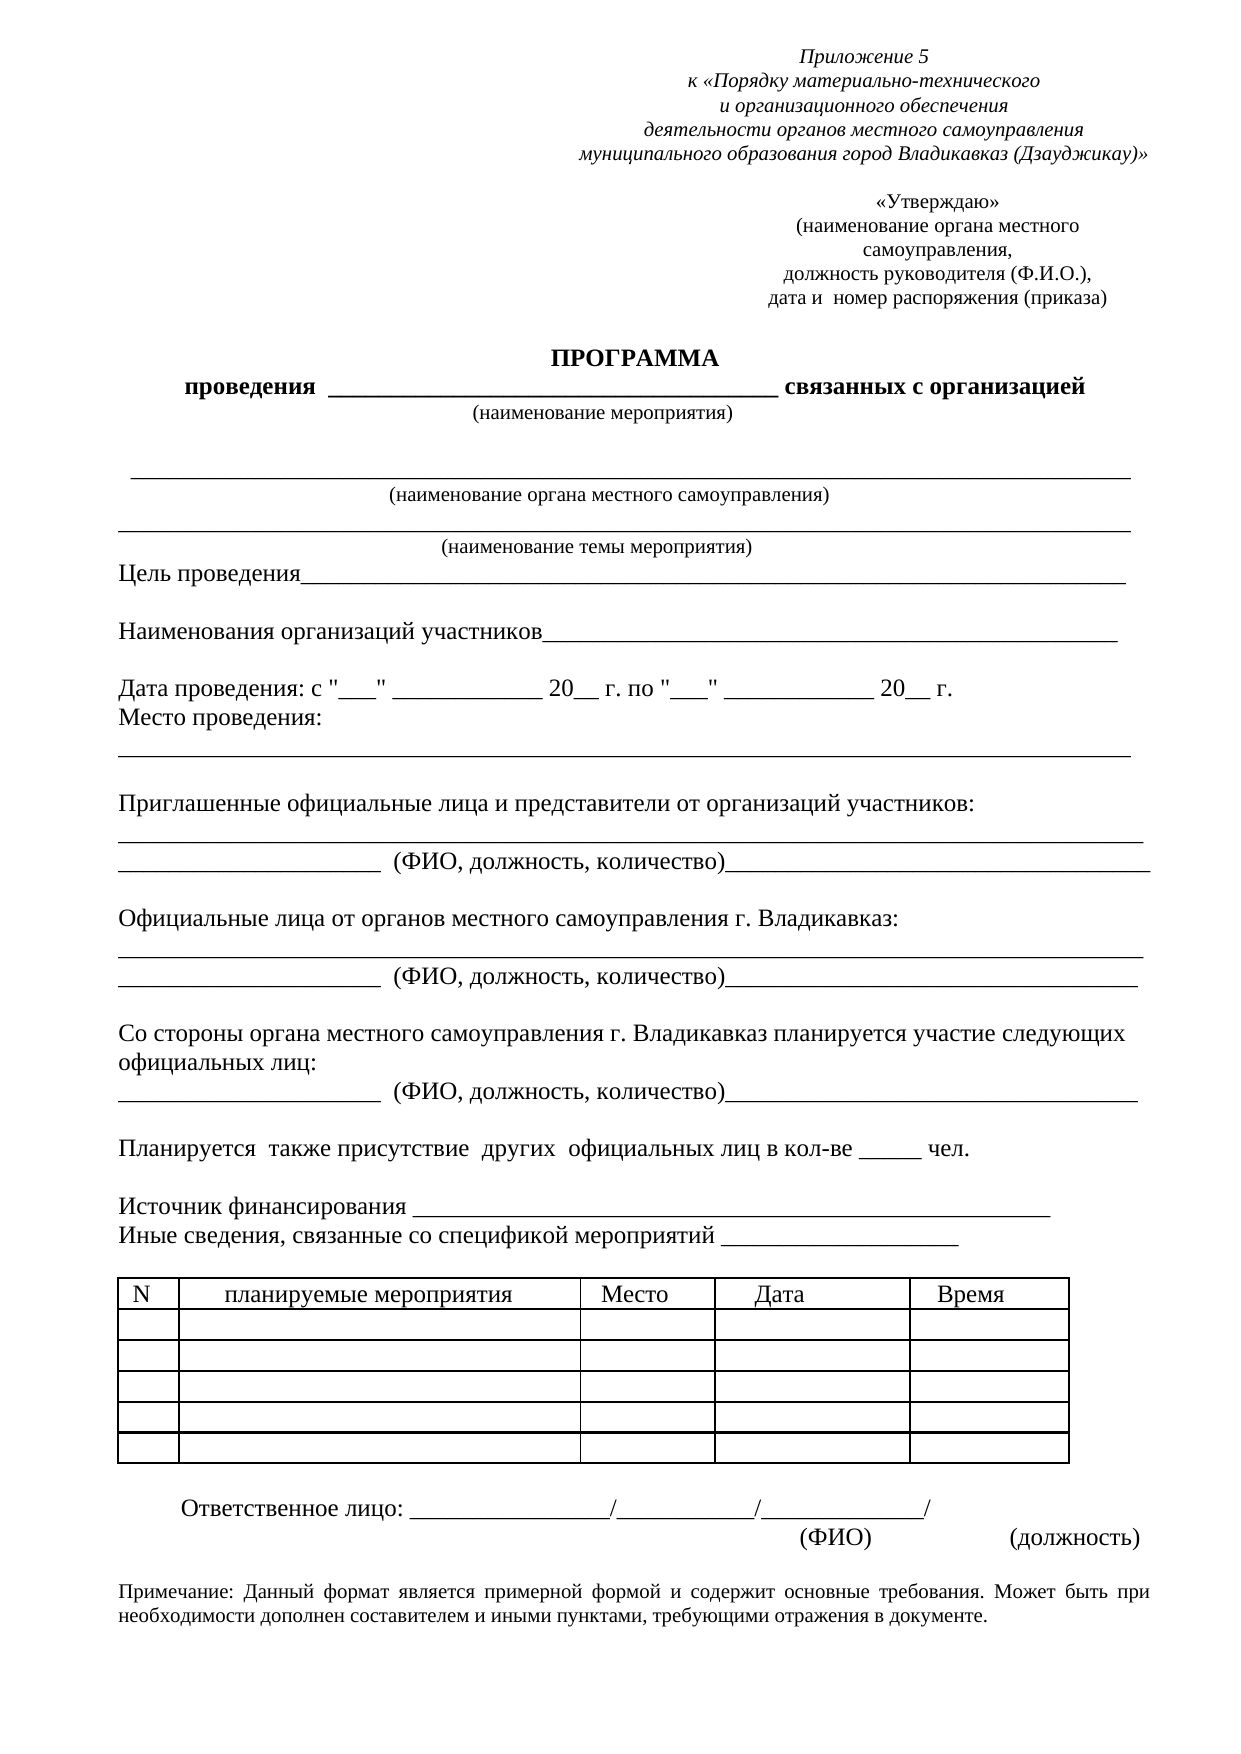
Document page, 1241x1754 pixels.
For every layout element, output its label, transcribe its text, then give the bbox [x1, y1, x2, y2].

text Приложение 5 [576, 44, 1152, 68]
text и организационного обеспечения [576, 92, 1152, 117]
table_cell [716, 1341, 909, 1370]
text Место проведения: [118, 702, 1152, 731]
text Источник финансирования ___________________________________________________ [118, 1191, 1152, 1220]
text (наименование темы мероприятия) [118, 534, 1152, 558]
text (ФИО) (должность) [118, 1522, 1152, 1551]
table_cell [581, 1341, 714, 1370]
text деятельности органов местного самоуправления [576, 117, 1152, 141]
text Примечание: Данный формат является примерной формой и содержит основные требования. Может быть при необходимости дополнен составителем и иными пунктами, требующими отражения в документе. [118, 1579, 1152, 1627]
text Наименования организаций участников______________________________________________ [118, 616, 1152, 645]
table_cell [911, 1372, 1068, 1401]
table_cell [119, 1403, 178, 1431]
table_cell [180, 1341, 580, 1370]
text ________________________________________________________________________________ [118, 453, 1152, 482]
table_cell [581, 1372, 714, 1401]
table_cell [716, 1310, 909, 1339]
table_cell [716, 1434, 909, 1462]
table_cell [716, 1403, 909, 1431]
text _________________________________________________________________________________ [118, 506, 1152, 534]
text Приглашенные официальные лица и представители от организаций участников: [118, 788, 1152, 817]
table_header N [119, 1279, 178, 1308]
text Ответственное лицо: ________________/___________/_____________/ [118, 1493, 1152, 1522]
text _________________________________________________________________________________ [118, 731, 1152, 760]
table_header Время [911, 1279, 1068, 1308]
text (наименование мероприятия) [118, 400, 1152, 424]
text _____________________ (ФИО, должность, количество)_________________________________ [118, 961, 1152, 990]
table_cell [119, 1434, 178, 1462]
text Планируется также присутствие других официальных лиц в кол-ве _____ чел. [118, 1133, 1152, 1162]
text должность руководителя (Ф.И.О.), [723, 261, 1152, 285]
text Официальные лица от органов местного самоуправления г. Владикавказ: [118, 903, 1152, 932]
text __________________________________________________________________________________ [118, 932, 1152, 961]
text _____________________ (ФИО, должность, количество)__________________________________ [118, 846, 1152, 875]
table_cell [581, 1310, 714, 1339]
text __________________________________________________________________________________ [118, 817, 1152, 846]
table_header планируемые мероприятия [180, 1279, 580, 1308]
text муниципального образования город Владикавказ (Дзауджикау)» [576, 141, 1152, 165]
table_cell [911, 1341, 1068, 1370]
text ПРОГРАММА [118, 343, 1152, 371]
text Иные сведения, связанные со спецификой мероприятий ___________________ [118, 1220, 1152, 1248]
text _____________________ (ФИО, должность, количество)_________________________________ [118, 1076, 1152, 1105]
table_cell [119, 1372, 178, 1401]
table_cell [911, 1403, 1068, 1431]
text Цель проведения__________________________________________________________________ [118, 558, 1152, 587]
table_cell [180, 1372, 580, 1401]
text (наименование органа местного самоуправления) [118, 482, 1152, 506]
text «Утверждаю» [723, 189, 1152, 213]
table_cell [911, 1310, 1068, 1339]
text проведения ____________________________________ связанных с организацией [118, 371, 1152, 400]
table_header Место [581, 1279, 714, 1308]
text дата и номер распоряжения (приказа) [723, 285, 1152, 309]
text к «Порядку материально-технического [576, 68, 1152, 92]
text Со стороны органа местного самоуправления г. Владикавказ планируется участие следующих официальных лиц: [118, 1018, 1152, 1076]
table_cell [911, 1434, 1068, 1462]
text (наименование органа местного самоуправления, [723, 213, 1152, 261]
text Дата проведения: с "___" ____________ 20__ г. по "___" ____________ 20__ г. [118, 673, 1152, 702]
table_cell [180, 1310, 580, 1339]
table_cell [581, 1434, 714, 1462]
table_cell [716, 1372, 909, 1401]
table_cell [581, 1403, 714, 1431]
table_cell [119, 1310, 178, 1339]
table_cell [119, 1341, 178, 1370]
table_cell [180, 1434, 580, 1462]
table_cell [180, 1403, 580, 1431]
table_header Дата [716, 1279, 909, 1308]
